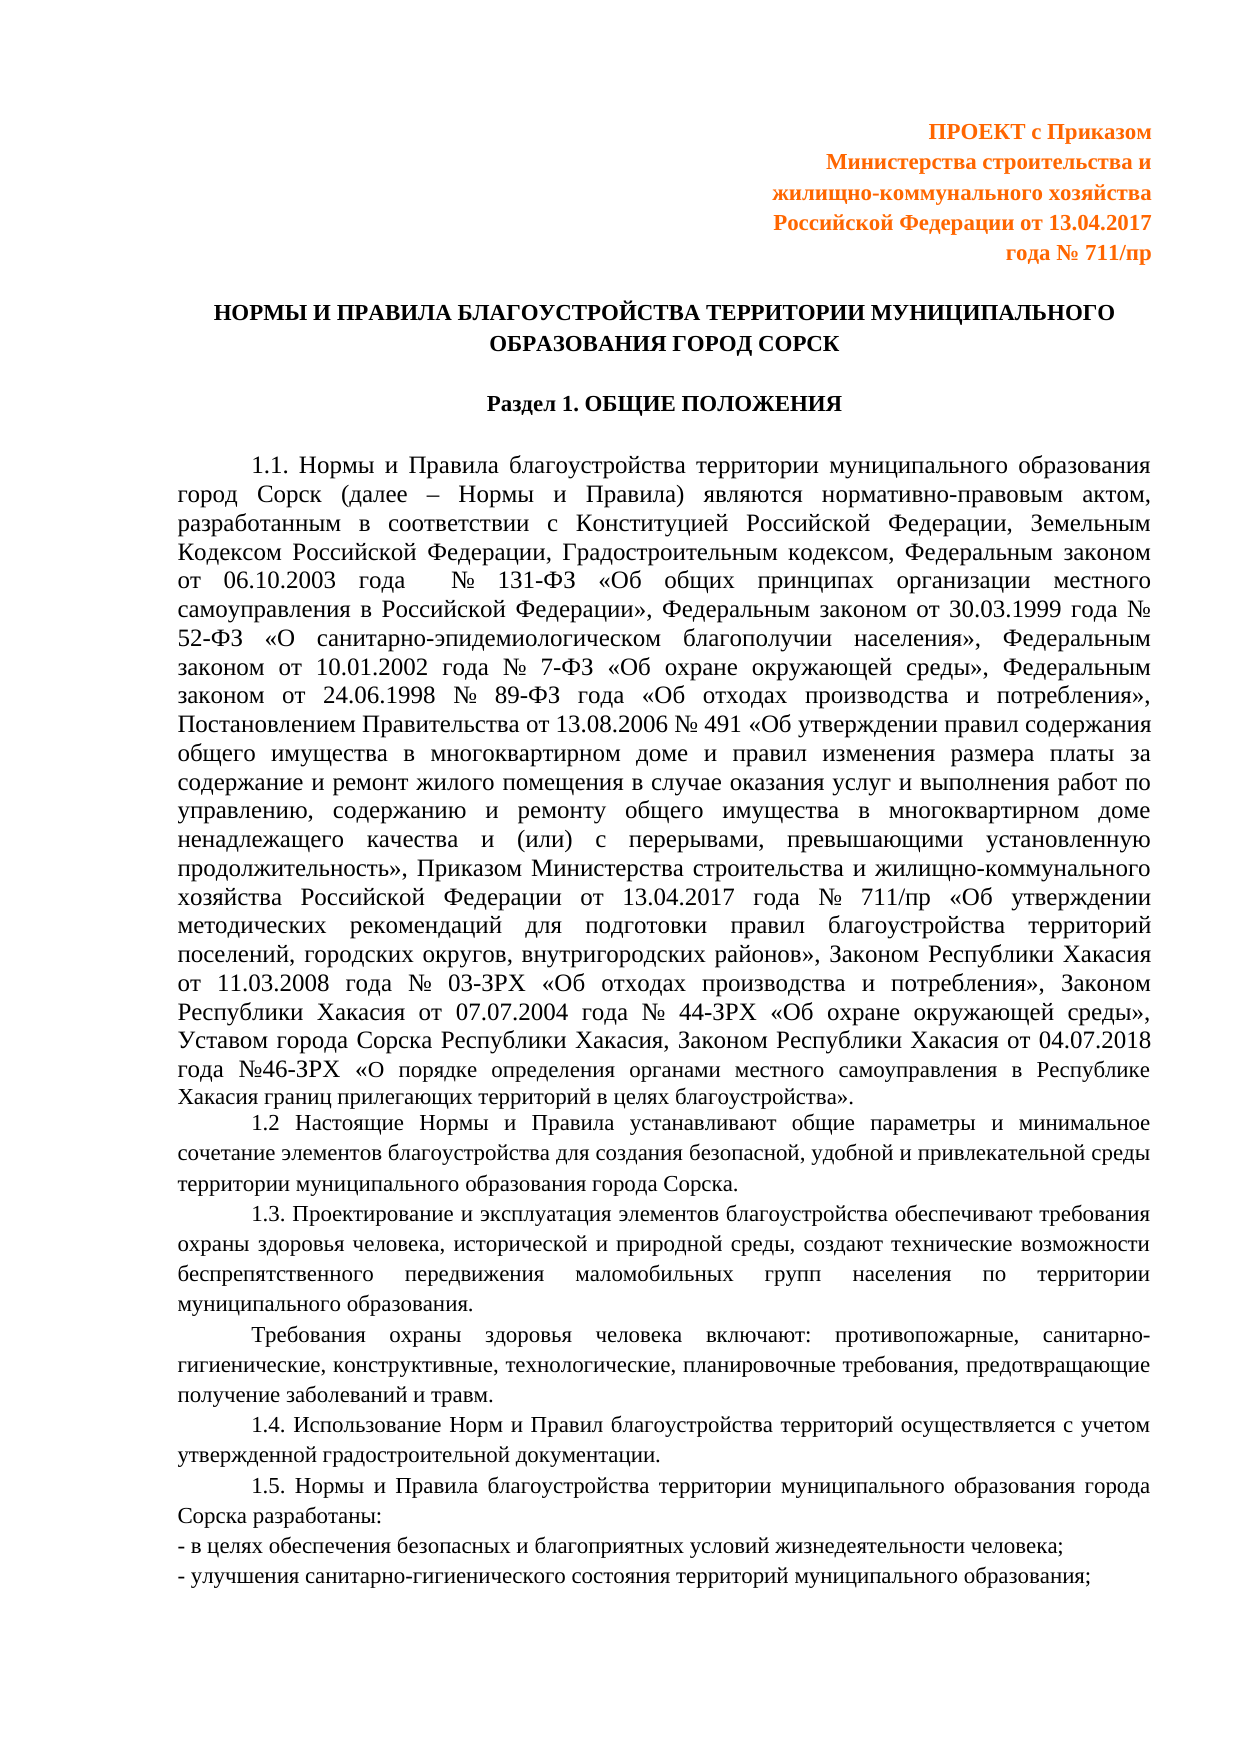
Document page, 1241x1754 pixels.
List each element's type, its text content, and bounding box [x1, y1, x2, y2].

text Раздел 1. ОБЩИЕ ПОЛОЖЕНИЯ [177, 390, 1152, 416]
title 1.1. Нормы и Правила благоустройства территории муниципального образования город Сорск (далее – Нормы и Правила) являются нормативно-правовым актом, разработанным в соответствии с Конституцией Российской Федерации, Земельным Кодексом Российской Федерации, Градостроительным кодексом, Федеральным законом от 06.10.2003 года № 131-ФЗ «Об общих принципах организации местного самоуправления в Российской Федерации», Федеральным законом от 30.03.1999 года № 52-ФЗ «О санитарно-эпидемиологическом благополучии населения», Федеральным законом от 10.01.2002 года № 7-ФЗ «Об охране окружающей среды», Федеральным законом от 24.06.1998 № 89-ФЗ года «Об отходах производства и потребления», Постановлением Правительства от 13.08.2006 № 491 «Об утверждении правил содержания общего имущества в многоквартирном доме и правил изменения размера платы за содержание и ремонт жилого помещения в случае оказания услуг и выполнения работ по управлению, содержанию и ремонту общего имущества в многоквартирном доме ненадлежащего качества и (или) с перерывами, превышающими установленную продолжительность», Приказом Министерства строительства и жилищно-коммунального хозяйства Российской Федерации от 13.04.2017 года № 711/пр «Об утверждении методических рекомендаций для подготовки правил благоустройства территорий поселений, городских округов, внутригородских районов», Законом Республики Хакасия от 11.03.2008 года № 03-ЗРХ «Об отходах производства и потребления», Законом Республики Хакасия от 07.07.2004 года № 44-ЗРХ «Об охране окружающей среды», Уставом города Сорска Республики Хакасия, Законом Республики Хакасия от 04.07.2018 года №46-ЗРХ «О порядке определения органами местного самоуправления в Республике Хакасия границ прилегающих территорий в целях благоустройства». [177, 450, 1152, 1109]
text 1.2 Настоящие Нормы и Правила устанавливают общие параметры и минимальное сочетание элементов благоустройства для создания безопасной, удобной и привлекательной среды территории муниципального образования города Сорска. [177, 1109, 1152, 1196]
text 1.5. Нормы и Правила благоустройства территории муниципального образования города Сорска разработаны: [177, 1472, 1152, 1528]
text - улучшения санитарно-гигиенического состояния территорий муниципального образования; [177, 1562, 1152, 1589]
text НОРМЫ И ПРАВИЛА БЛАГОУСТРОЙСТВА ТЕРРИТОРИИ МУНИЦИПАЛЬНОГО ОБРАЗОВАНИЯ ГОРОД СОРСК [177, 299, 1152, 356]
text ПРОЕКТ с Приказом Министерства строительства и жилищно-коммунального хозяйства Российской Федерации от 13.04.2017 года № 711/пр [767, 118, 1152, 265]
text 1.3. Проектирование и эксплуатация элементов благоустройства обеспечивают требования охраны здоровья человека, исторической и природной среды, создают технические возможности беспрепятственного передвижения маломобильных групп населения по территории муниципального образования. [177, 1200, 1152, 1317]
text - в целях обеспечения безопасных и благоприятных условий жизнедеятельности человека; [177, 1532, 1152, 1558]
text Требования охраны здоровья человека включают: противопожарные, санитарно-гигиенические, конструктивные, технологические, планировочные требования, предотвращающие получение заболеваний и травм. [177, 1321, 1152, 1407]
text 1.4. Использование Норм и Правил благоустройства территорий осуществляется с учетом утвержденной градостроительной документации. [177, 1411, 1152, 1468]
